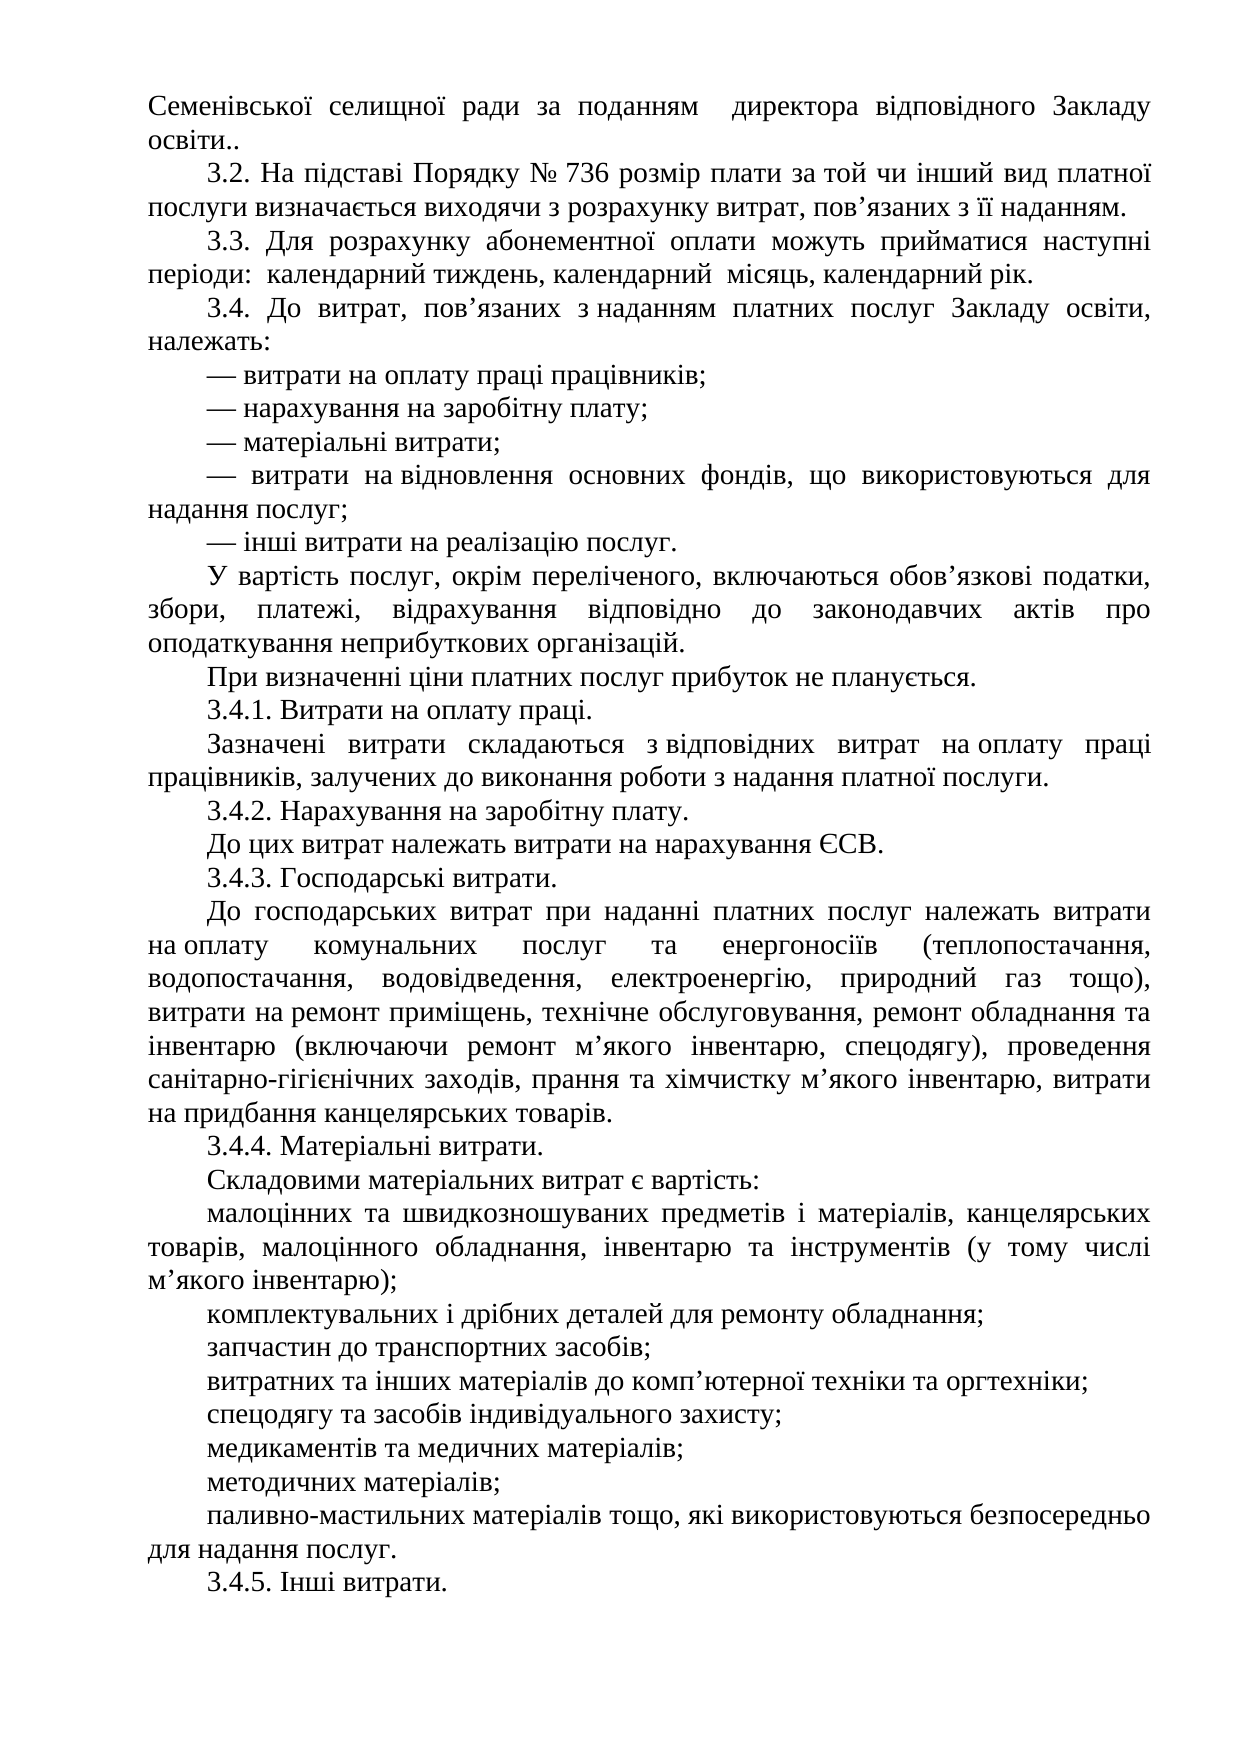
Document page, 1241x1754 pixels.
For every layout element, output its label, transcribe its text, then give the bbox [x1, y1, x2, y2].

text 3.4.5. Iншi витрати. [148, 1564, 1152, 1598]
text Складовими матерiальних витрат є вартiсть: [148, 1162, 1152, 1195]
text 3.3. Для розрахунку абонементної оплати можуть прийматися наступні періоди: календарний тиждень, календарний місяць, календарний рік. [148, 223, 1152, 290]
text До цих витрат належать витрати на нарахування ЄСВ. [148, 826, 1152, 860]
text паливно-мастильних матерiалiв тощо, якi використовуються безпосередньо для надання послуг. [148, 1497, 1152, 1564]
text 3.4.4. Матерiальнi витрати. [148, 1128, 1152, 1162]
text комплектувальних i дрiбних деталей для ремонту обладнання; [148, 1296, 1152, 1329]
text спецодягу та засобів індивідуального захисту; [148, 1397, 1152, 1430]
text малоцiнних та швидкозношуваних предметiв i матерiалiв, канцелярських товарiв, малоцiнного обладнання, iнвентарю та iнструментiв (у тому числi м’якого iнвентарю); [148, 1195, 1152, 1296]
text — інші витрати на реалізацію послуг. [148, 524, 1152, 558]
text 3.4.1. Витрати на оплату працi. [148, 692, 1152, 726]
text — витрати на оплату праці працівників; [148, 357, 1152, 390]
text методичних матерiалiв; [148, 1464, 1152, 1497]
text медикаментiв та медичних матерiалiв; [148, 1430, 1152, 1464]
text — витрати на відновлення основних фондів, що використовуються для надання послуг; [148, 457, 1152, 524]
text 3.4. До витрат, пов’язаних з наданням платних послуг Закладу освіти, належать: [148, 290, 1152, 357]
text витратних та iнших матерiалiв до комп’ютерної технiки та оргтехнiки; [148, 1363, 1152, 1397]
text 3.4.2. Нарахування на заробiтну плату. [148, 793, 1152, 826]
text запчастин до транспортних засобiв; [148, 1329, 1152, 1363]
text До господарських витрат при наданнi платних послуг належать витрати на оплату комунальних послуг та енергоносiїв (теплопостачання, водопостачання, водовiдведення, електроенергiю, природний газ тощо), витрати на ремонт примiщень, технiчне обслуговування, ремонт обладнання та iнвентарю (включаючи ремонт м’якого iнвентарю, спецодягу), проведення санiтарно-гiгiєнiчних заходiв, прання та хімчистку м’якого інвентарю, витрати на придбання канцелярських товарів. [148, 893, 1152, 1128]
text 3.2. На підставі Порядку № 736 розмір плати за той чи інший вид платної послуги визначається виходячи з розрахунку витрат, пов’язаних з її наданням. [148, 156, 1152, 223]
text — нарахування на заробітну плату; [148, 390, 1152, 424]
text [148, 88, 1152, 156]
text — матеріальні витрати; [148, 424, 1152, 457]
text 3.4.3. Господарськi витрати. [148, 860, 1152, 893]
text Зазначені витрати складаються з вiдповiдних витрат на оплату працi працiвникiв, залучених до виконання роботи з надання платної послуги. [148, 726, 1152, 793]
text У вартість послуг, окрім переліченого, включаються обов’язкові податки, збори, платежі, відрахування відповідно до законодавчих актів про оподаткування неприбуткових організацій. [148, 558, 1152, 659]
text При визначенні ціни платних послуг прибуток не планується. [148, 659, 1152, 692]
